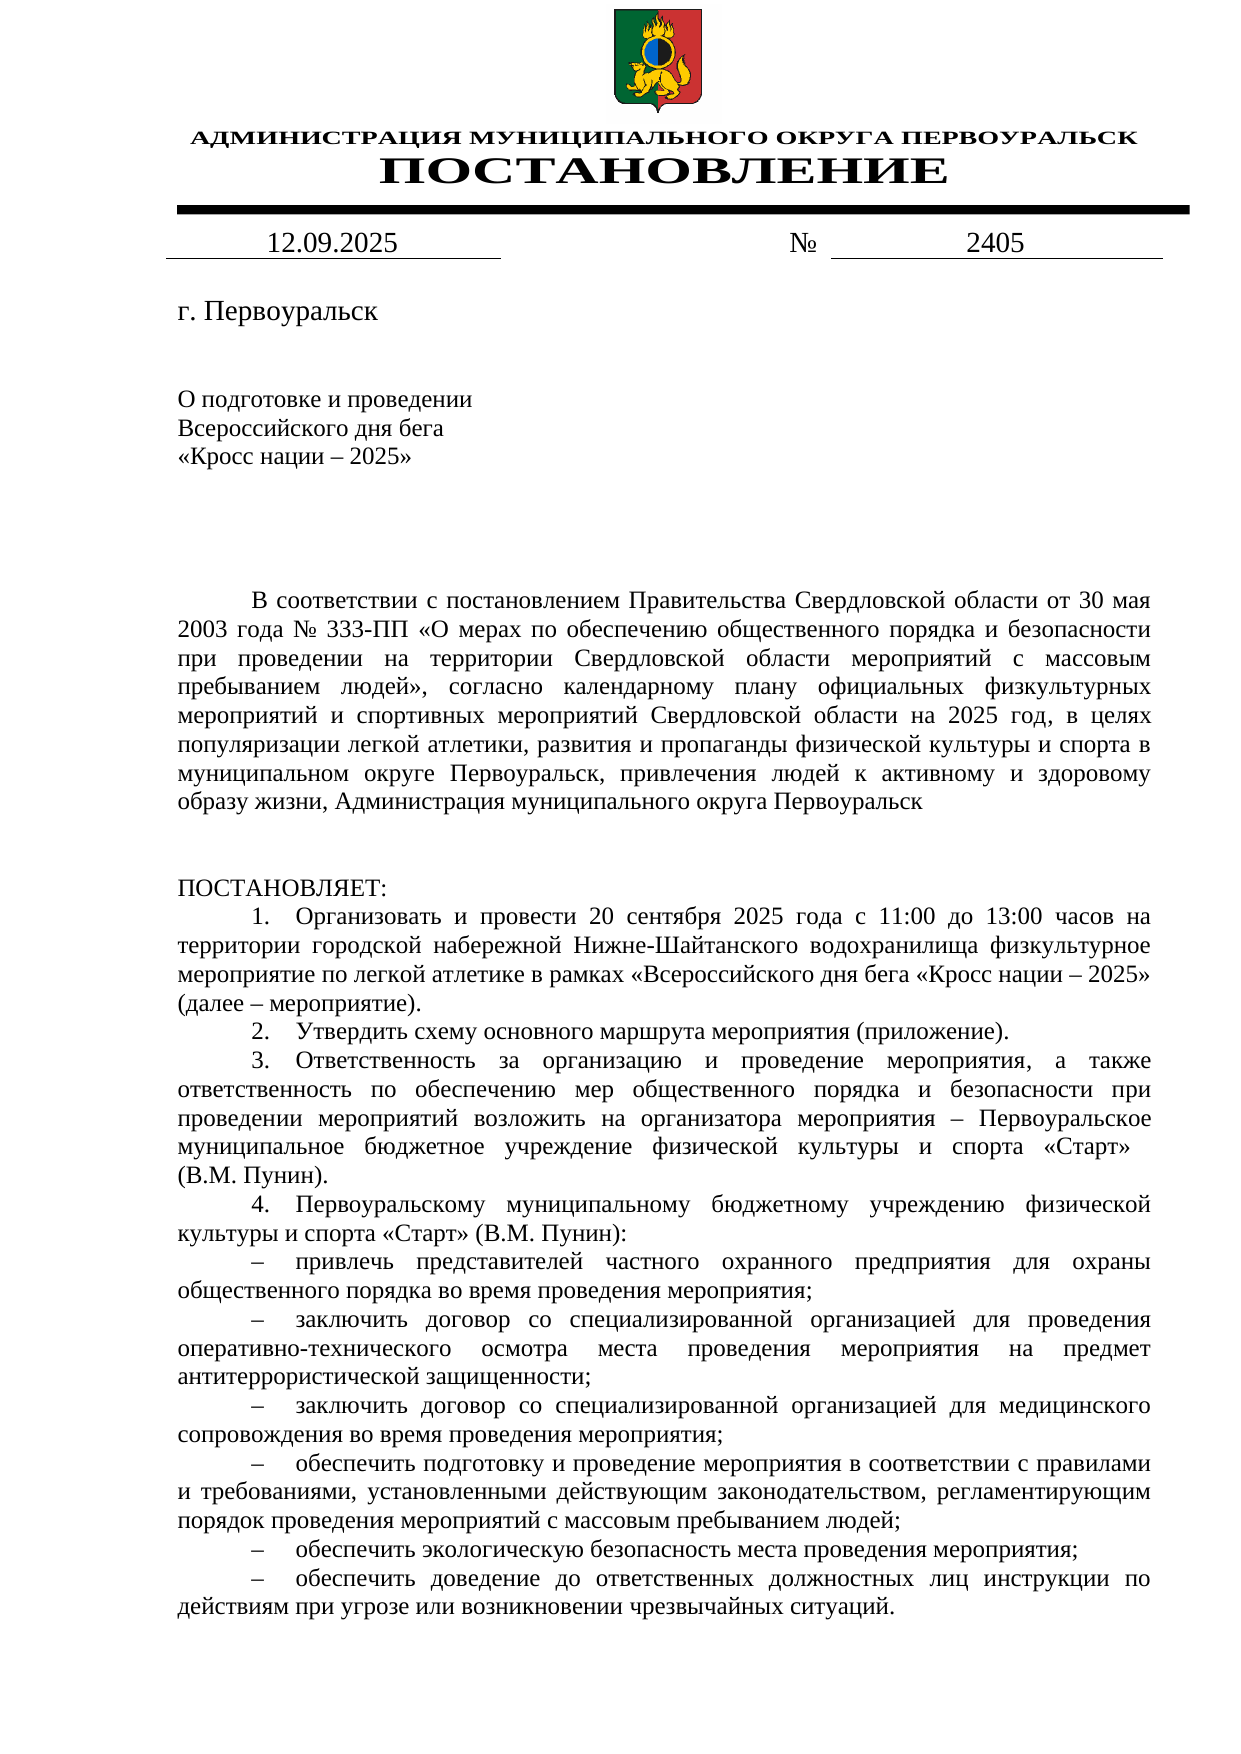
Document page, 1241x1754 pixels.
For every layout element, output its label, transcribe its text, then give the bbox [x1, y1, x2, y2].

text О подготовке и проведении [177, 384, 1152, 413]
text – обеспечить доведение до ответственных должностных лиц инструкции по действиям при угрозе или возникновении чрезвычайных ситуаций. [177, 1563, 1152, 1620]
text «Кросс нации – 2025» [177, 441, 1152, 470]
table_header 2405 [831, 215, 1163, 258]
text г. Первоуральск [177, 293, 1148, 326]
text – обеспечить экологическую безопасность места проведения мероприятия; [177, 1534, 1152, 1563]
text ПОСТАНОВЛЕНИЕ [177, 148, 1152, 191]
text 3. Ответственность за организацию и проведение мероприятия, а также ответственность по обеспечению мер общественного порядка и безопасности при проведении мероприятий возложить на организатора мероприятия – Первоуральское муниципальное бюджетное учреждение физической культуры и спорта «Старт» (В.М. Пунин). [177, 1045, 1152, 1189]
text В соответствии с постановлением Правительства Свердловской области от 30 мая 2003 года № 333-ПП «О мерах по обеспечению общественного порядка и безопасности при проведении на территории Свердловской области мероприятий с массовым пребыванием людей», согласно календарному плану официальных физкультурных мероприятий и спортивных мероприятий Свердловской области на 2025 год, в целях популяризации легкой атлетики, развития и пропаганды физической культуры и спорта в муниципальном округе Первоуральск, привлечения людей к активному и здоровому образу жизни, Администрация муниципального округа Первоуральск [177, 585, 1152, 815]
text 4. Первоуральскому муниципальному бюджетному учреждению физической культуры и спорта «Старт» (В.М. Пунин): [177, 1189, 1152, 1246]
text – заключить договор со специализированной организацией для проведения оперативно-технического осмотра места проведения мероприятия на предмет антитеррористической защищенности; [177, 1304, 1152, 1390]
table_header 12.09.2025 [166, 213, 501, 258]
text ПОСТАНОВЛЯЕТ: [177, 873, 1152, 901]
text 1. Организовать и провести 20 сентября 2025 года с 11:00 до 13:00 часов на территории городской набережной Нижне-Шайтанского водохранилища физкультурное мероприятие по легкой атлетике в рамках «Всероссийского дня бега «Кросс нации – 2025» (далее – мероприятие). [177, 901, 1152, 1016]
text АДМИНИСТРАЦИЯ МУНИЦИПАЛЬНОГО ОКРУГА ПЕРВОУРАЛЬСК [177, 127, 1152, 148]
text Всероссийского дня бега [177, 413, 1152, 441]
text – обеспечить подготовку и проведение мероприятия в соответствии с правилами и требованиями, установленными действующим законодательством, регламентирующим порядок проведения мероприятий с массовым пребыванием людей; [177, 1448, 1152, 1534]
text – привлечь представителей частного охранного предприятия для охраны общественного порядка во время проведения мероприятия; [177, 1246, 1152, 1304]
text – заключить договор со специализированной организацией для медицинского сопровождения во время проведения мероприятия; [177, 1390, 1152, 1448]
text 2. Утвердить схему основного маршрута мероприятия (приложение). [177, 1016, 1152, 1045]
picture [606, 4, 722, 124]
table_header № [501, 215, 831, 258]
